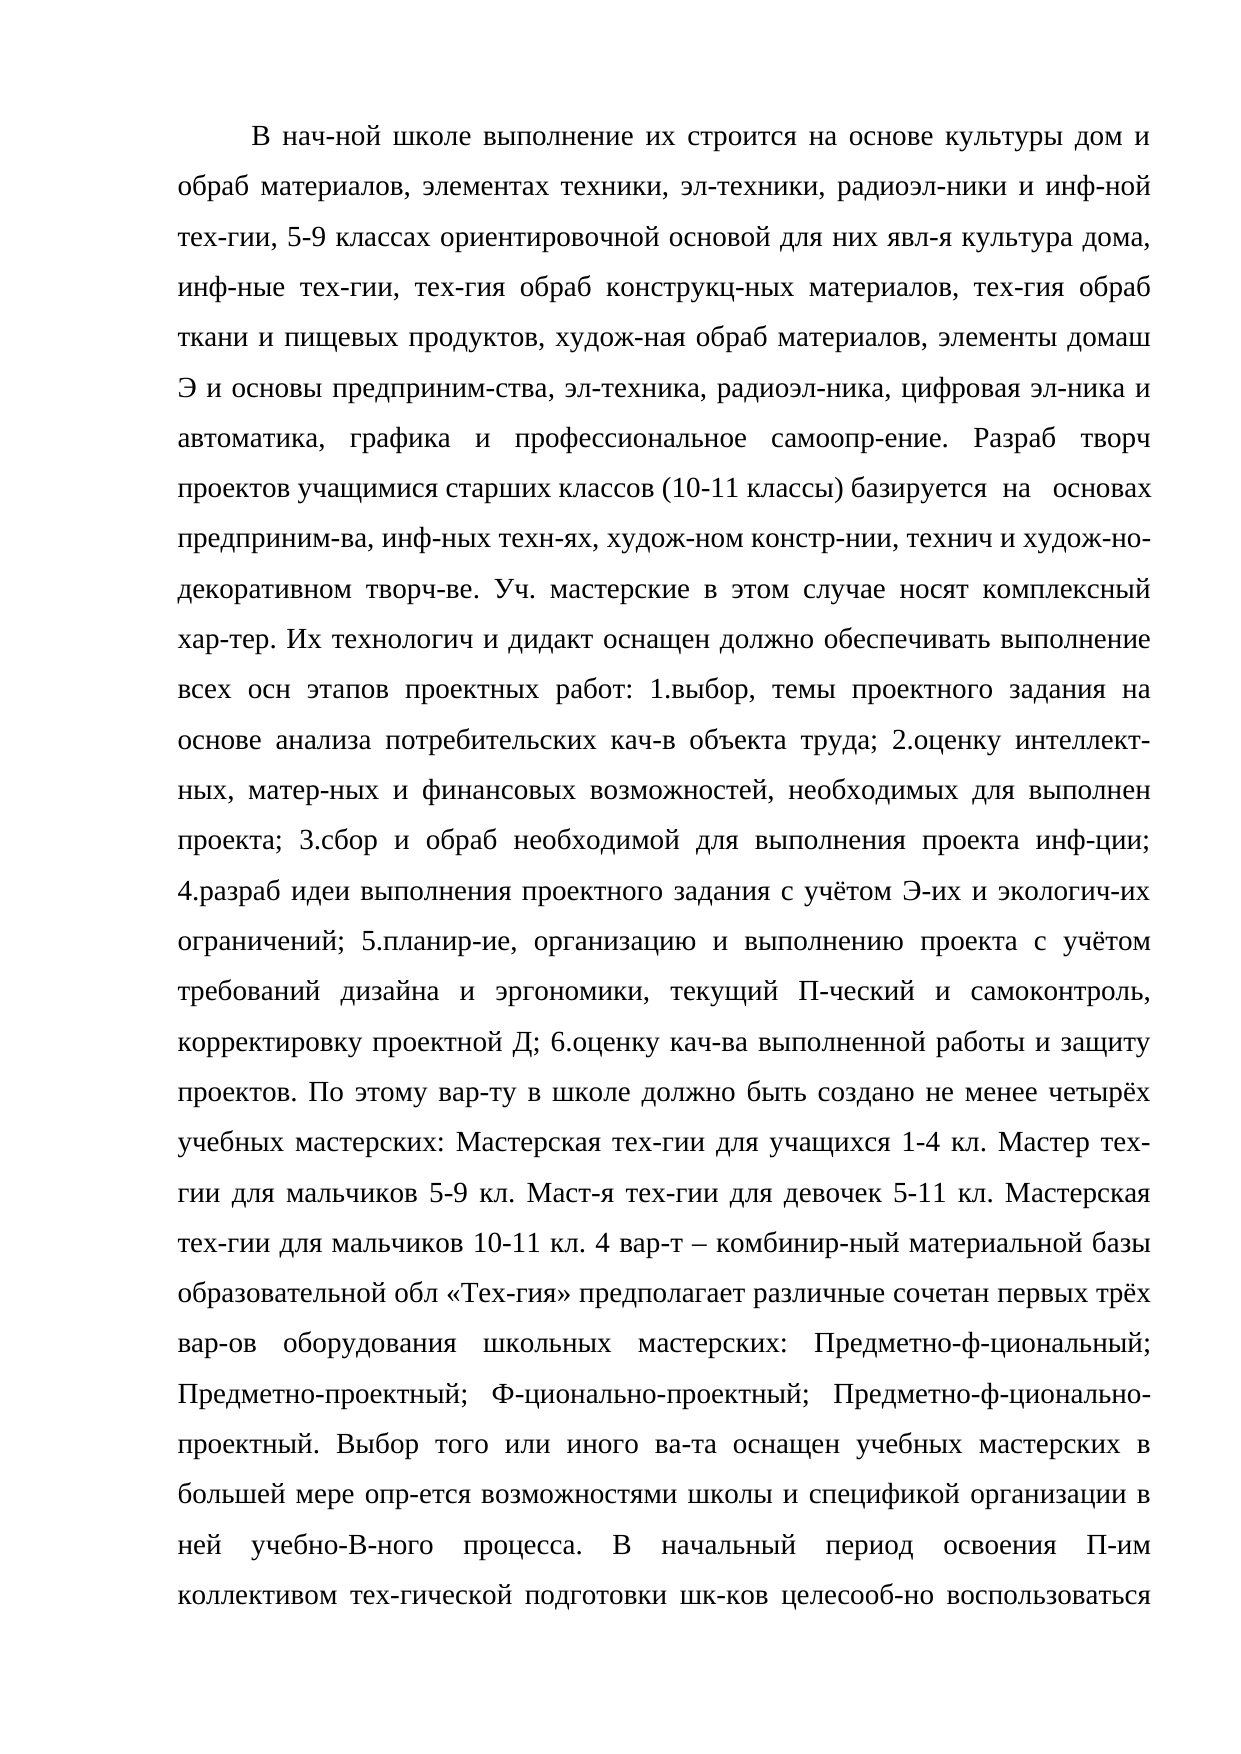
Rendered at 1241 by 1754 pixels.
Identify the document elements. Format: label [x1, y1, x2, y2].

text [177, 118, 1152, 1611]
